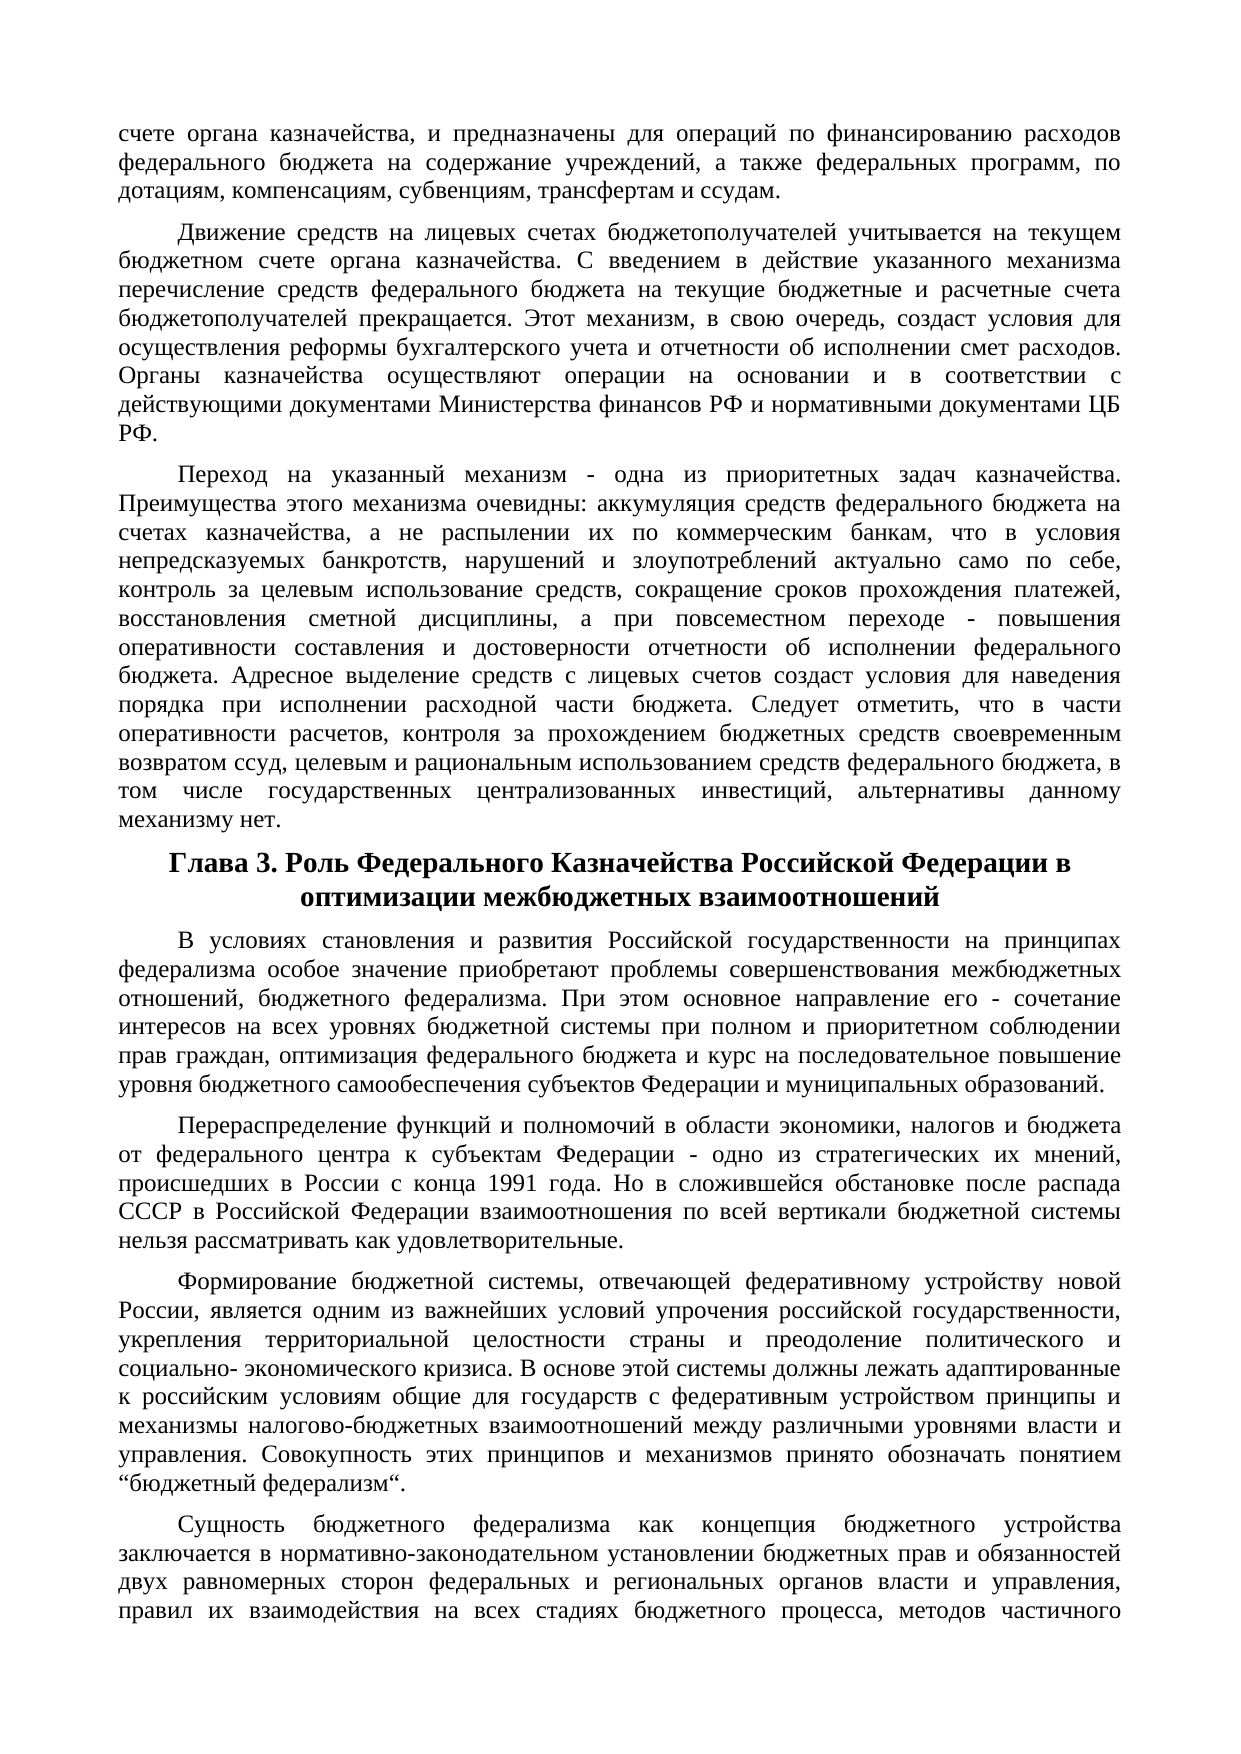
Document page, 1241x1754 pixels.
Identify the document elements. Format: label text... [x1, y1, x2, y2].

text Переход на указанный механизм - одна из приоритетных задач казначейства. Преимущества этого механизма очевидны: аккумуляция средств федерального бюджета на счетах казначейства, а не распылении их по коммерческим банкам, что в условия непредсказуемых банкротств, нарушений и злоупотреблений актуально само по себе, контроль за целевым использование средств, сокращение сроков прохождения платежей, восстановления сметной дисциплины, а при повсеместном переходе - повышения оперативности составления и достоверности отчетности об исполнении федерального бюджета. Адресное выделение средств с лицевых счетов создаст условия для наведения порядка при исполнении расходной части бюджета. Следует отметить, что в части оперативности расчетов, контроля за прохождением бюджетных средств своевременным возвратом ссуд, целевым и рациональным использованием средств федерального бюджета, в том числе государственных централизованных инвестиций, альтернативы данному механизму нет. [118, 459, 1122, 833]
text Формирование бюджетной системы, отвечающей федеративному устройству новой России, является одним из важнейших условий упрочения российской государственности, укрепления территориальной целостности страны и преодоление политического и социально- экономического кризиса. В основе этой системы должны лежать адаптированные к российским условиям общие для государств с федеративным устройством принципы и механизмы налогово-бюджетных взаимоотношений между различными уровнями власти и управления. Совокупность этих принципов и механизмов принято обозначать понятием “бюджетный федерализм“. [118, 1266, 1122, 1496]
text В условиях становления и развития Российской государственности на принципах федерализма особое значение приобретают проблемы совершенствования межбюджетных отношений, бюджетного федерализма. При этом основное направление его - сочетание интересов на всех уровнях бюджетной системы при полном и приоритетном соблюдении прав граждан, оптимизация федерального бюджета и курс на последовательное повышение уровня бюджетного самообеспечения субъектов Федерации и муниципальных образований. [118, 925, 1122, 1098]
text Глава 3. Роль Федерального Казначейства Российской Федерации в оптимизации межбюджетных взаимоотношений [118, 846, 1122, 913]
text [118, 118, 1122, 204]
text Перераспределение функций и полномочий в области экономики, налогов и бюджета от федерального центра к субъектам Федерации - одно из стратегических их мнений, происшедших в России с конца 1991 года. Но в сложившейся обстановке после распада СССР в Российской Федерации взаимоотношения по всей вертикали бюджетной системы нельзя рассматривать как удовлетворительные. [118, 1110, 1122, 1254]
text Движение средств на лицевых счетах бюджетополучателей учитывается на текущем бюджетном счете органа казначейства. С введением в действие указанного механизма перечисление средств федерального бюджета на текущие бюджетные и расчетные счета бюджетополучателей прекращается. Этот механизм, в свою очередь, создаст условия для осуществления реформы бухгалтерского учета и отчетности об исполнении смет расходов. Органы казначейства осуществляют операции на основании и в соответствии с действующими документами Министерства финансов РФ и нормативными документами ЦБ РФ. [118, 217, 1122, 447]
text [118, 1509, 1122, 1624]
